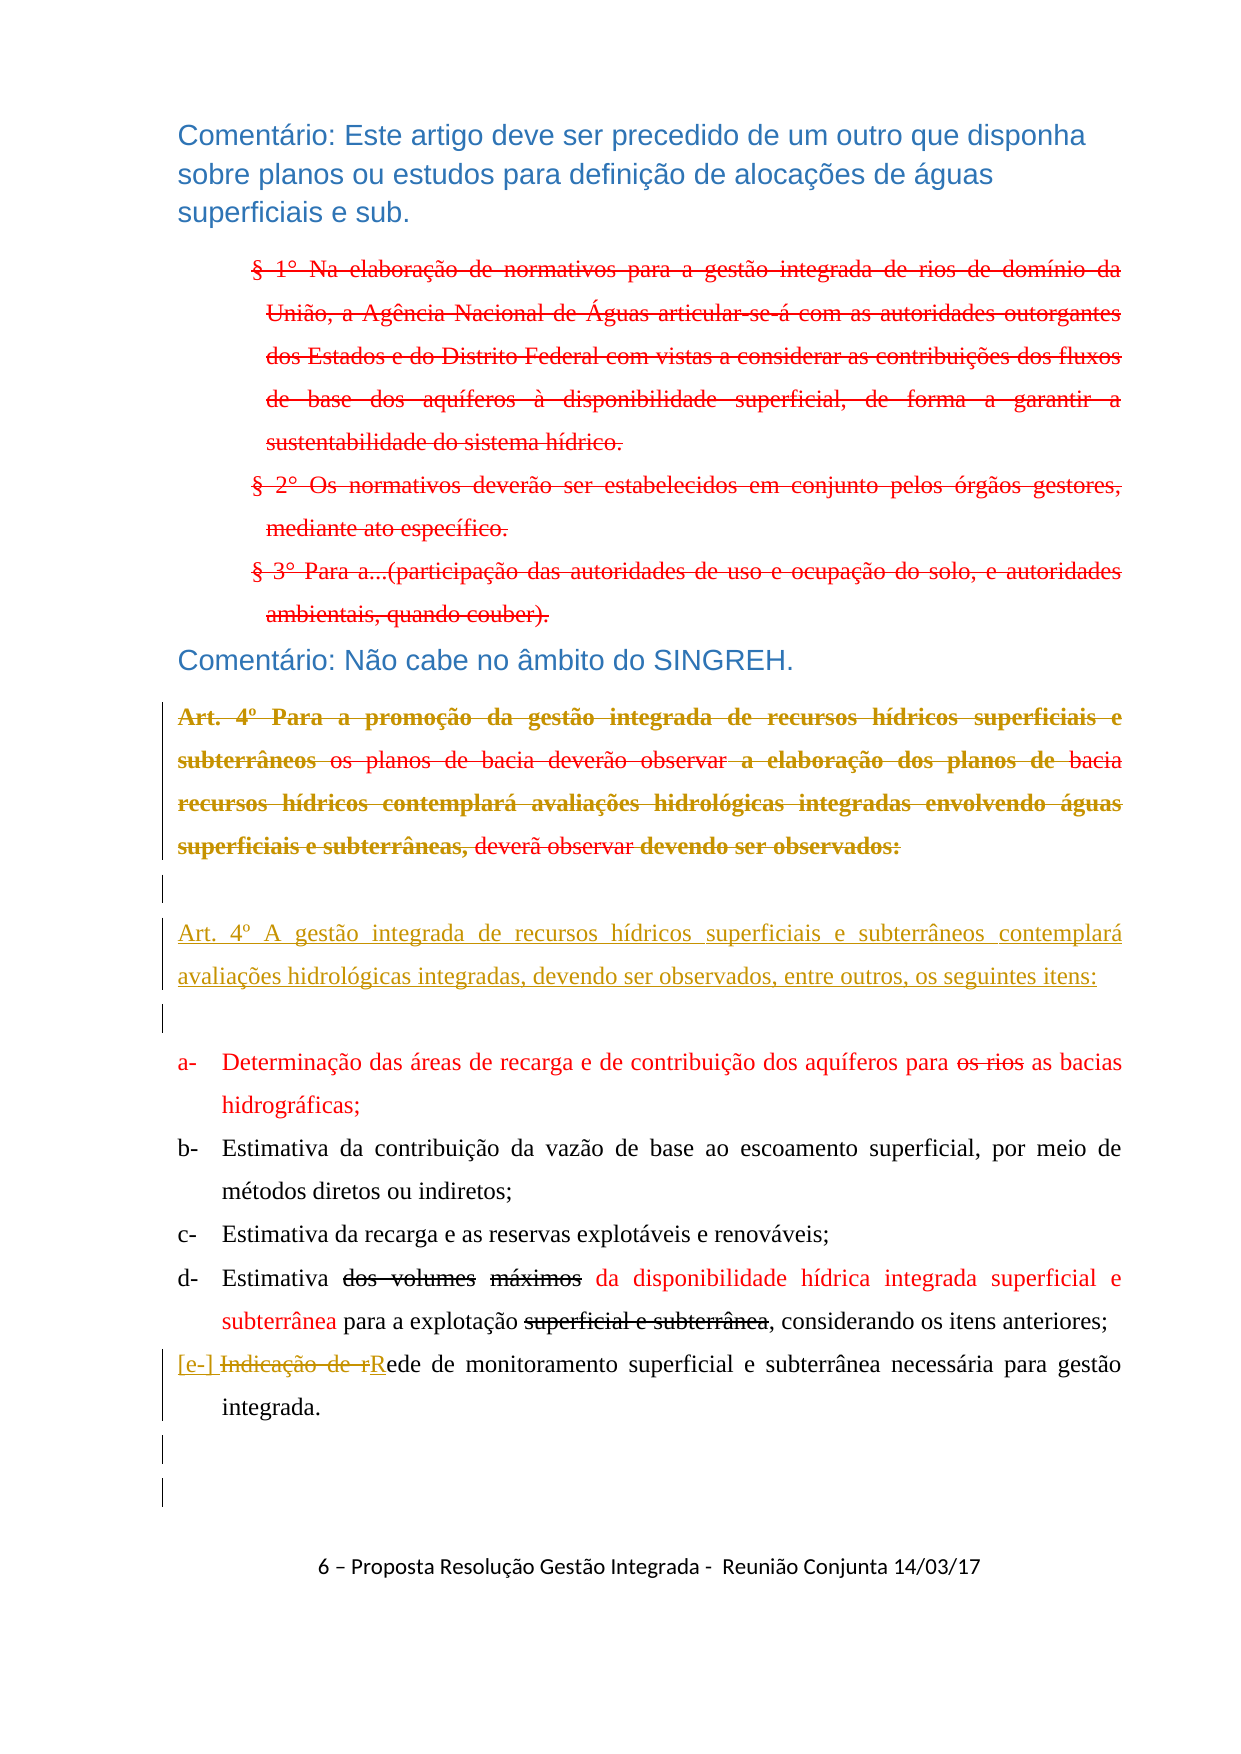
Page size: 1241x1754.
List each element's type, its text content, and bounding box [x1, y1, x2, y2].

list Art. 4º Para a promoção da gestão integrada de recursos hídricos superficiais e subterrâneos os planos de bacia deverão observar a elaboração dos planos de bacia recursos hídricos contemplará avaliações hidrológicas integradas envolvendo águas superficiais e subterrâneas, deverã observar devendo ser observados: [177, 719, 1122, 761]
list Estimativa da contribuição da vazão de base ao escoamento superficial, por meio de métodos diretos ou indiretos; [177, 1133, 1122, 1205]
list Art. 4º Para a promoção da gestão integrada de recursos hídricos superficiais e subterrâneos os planos de bacia deverão observar a elaboração dos planos de bacia recursos hídricos contemplará avaliações hidrológicas integradas envolvendo águas superficiais e subterrâneas, deverã observar devendo ser observados: [177, 762, 1122, 804]
list § 1° Na elaboração de normativos para a gestão integrada de rios de domínio da União, a Agência Nacional de Águas articular-se-á com as autoridades outorgantes dos Estados e do Distrito Federal com vistas a considerar as contribuições dos fluxos de base dos aquíferos à disponibilidade superficial, de forma a garantir a sustentabilidade do sistema hídrico. [251, 254, 1122, 456]
list § 2° Os normativos deverão ser estabelecidos em conjunto pelos órgãos gestores, mediante ato específico. [251, 470, 1122, 486]
list Art. 4º Para a promoção da gestão integrada de recursos hídricos superficiais e subterrâneos os planos de bacia deverão observar a elaboração dos planos de bacia recursos hídricos contemplará avaliações hidrológicas integradas envolvendo águas superficiais e subterrâneas, deverã observar devendo ser observados: [177, 805, 1122, 860]
list § 3° Para a...(participação das autoridades de uso e ocupação do solo, e autoridades ambientais, quando couber). [251, 556, 1122, 572]
list Determinação das áreas de recarga e de contribuição dos aquíferos para os rios as bacias hidrográficas; [177, 1047, 1122, 1119]
list Estimativa dos volumes máximos da disponibilidade hídrica integrada superficial e subterrânea para a explotação superficial e subterrânea, considerando os itens anteriores; [177, 1263, 1122, 1334]
list § 2° Os normativos deverão ser estabelecidos em conjunto pelos órgãos gestores, mediante ato específico. [251, 487, 1122, 542]
text Comentário: Este artigo deve ser precedido de um outro que disponha sobre planos ou estudos para definição de alocações de águas superficiais e sub. [177, 118, 1122, 229]
list § 3° Para a...(participação das autoridades de uso e ocupação do solo, e autoridades ambientais, quando couber). [251, 573, 1122, 628]
text Comentário: Não cabe no âmbito do SINGREH. [177, 643, 1122, 676]
list ede de monitoramento superficial e subterrânea necessária para gestão integrada. [177, 1349, 1122, 1421]
list Estimativa da recarga e as reservas explotáveis e renováveis; [177, 1219, 1122, 1248]
